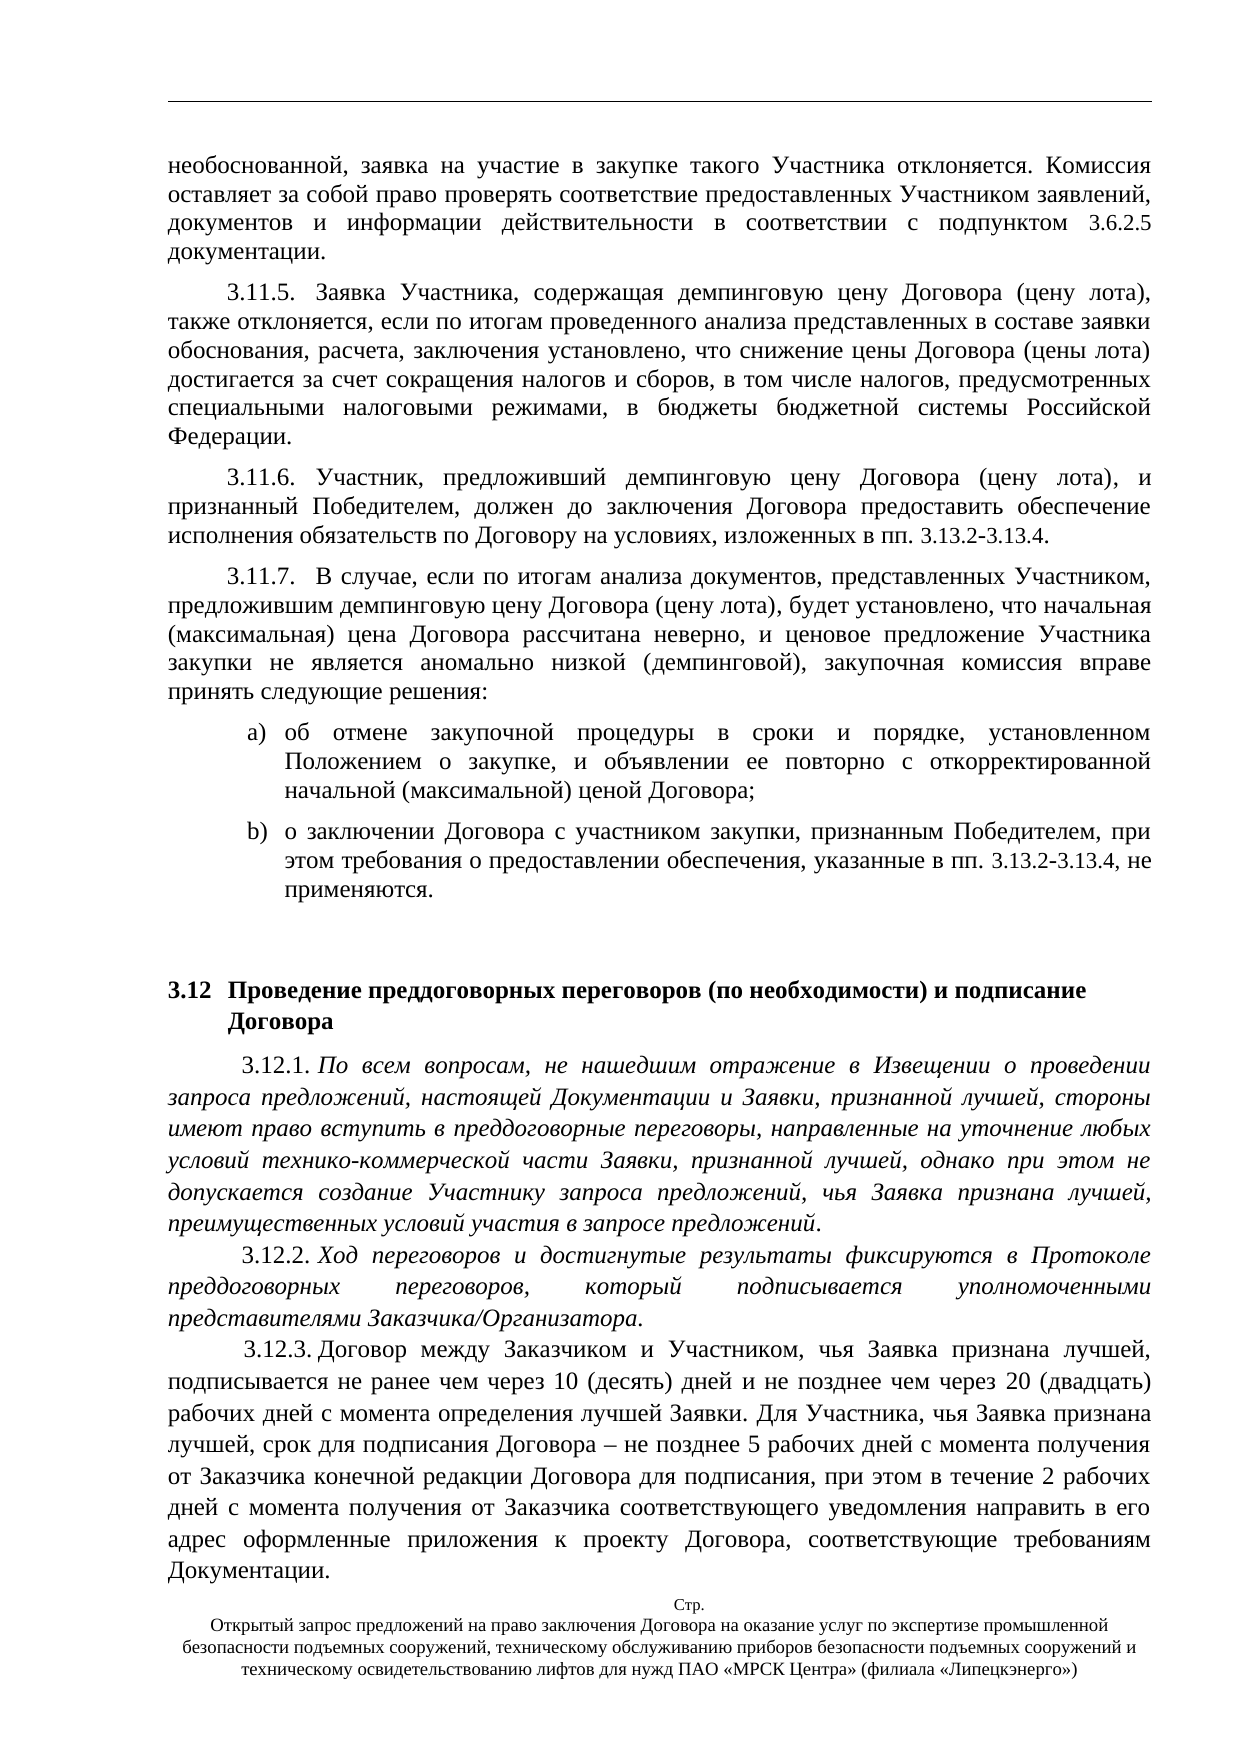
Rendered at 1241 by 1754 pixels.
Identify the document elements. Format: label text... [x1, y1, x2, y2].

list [168, 150, 1152, 265]
list Заявка Участника, содержащая демпинговую цену Договора (цену лота), также отклоняется, если по итогам проведенного анализа представленных в составе заявки обоснования, расчета, заключения установлено, что снижение цены Договора (цены лота) достигается за счет сокращения налогов и сборов, в том числе налогов, предусмотренных специальными налоговыми режимами, в бюджеты бюджетной системы Российской Федерации. [168, 277, 1152, 450]
list Участник, предложивший демпинговую цену Договора (цену лота), и признанный Победителем, должен до заключения Договора предоставить обеспечение исполнения обязательств по Договору на условиях, изложенных в пп. 3.13.2-3.13.4. [168, 462, 1152, 549]
list Ход переговоров и достигнутые результаты фиксируются в Протоколе преддоговорных переговоров, который подписывается уполномоченными представителями Заказчика/Организатора. [168, 1240, 1152, 1332]
list о заключении Договора с участником закупки, признанным Победителем, при этом требования о предоставлении обеспечения, указанные в пп. 3.13.2-3.13.4, не применяются. [247, 816, 1152, 902]
list Договор между Заказчиком и Участником, чья Заявка признана лучшей, подписывается не ранее чем через 10 (десять) дней и не позднее чем через 20 (двадцать) рабочих дней с момента определения лучшей Заявки. Для Участника, чья Заявка признана лучшей, срок для подписания Договора – не позднее 5 рабочих дней с момента получения от Заказчика конечной редакции Договора для подписания, при этом в течение 2 рабочих дней с момента получения от Заказчика соответствующего уведомления направить в его адрес оформленные приложения к проекту Договора, соответствующие требованиям Документации. [168, 1334, 1152, 1584]
list По всем вопросам, не нашедшим отражение в Извещении о проведении запроса предложений, настоящей Документации и Заявки, признанной лучшей, стороны имеют право вступить в преддоговорные переговоры, направленные на уточнение любых условий технико-коммерческой части Заявки, признанной лучшей, однако при этом не допускается создание Участнику запроса предложений, чья Заявка признана лучшей, преимущественных условий участия в запросе предложений. [168, 1050, 1152, 1237]
list об отмене закупочной процедуры в сроки и порядке, установленном Положением о закупке, и объявлении ее повторно с откорректированной начальной (максимальной) ценой Договора; [247, 717, 1152, 804]
subtitle Проведение преддоговорных переговоров (по необходимости) и подписание Договора [168, 975, 1152, 1035]
list В случае, если по итогам анализа документов, представленных Участником, предложившим демпинговую цену Договора (цену лота), будет установлено, что начальная (максимальная) цена Договора рассчитана неверно, и ценовое предложение Участника закупки не является аномально низкой (демпинговой), закупочная комиссия вправе принять следующие решения: [168, 561, 1152, 705]
